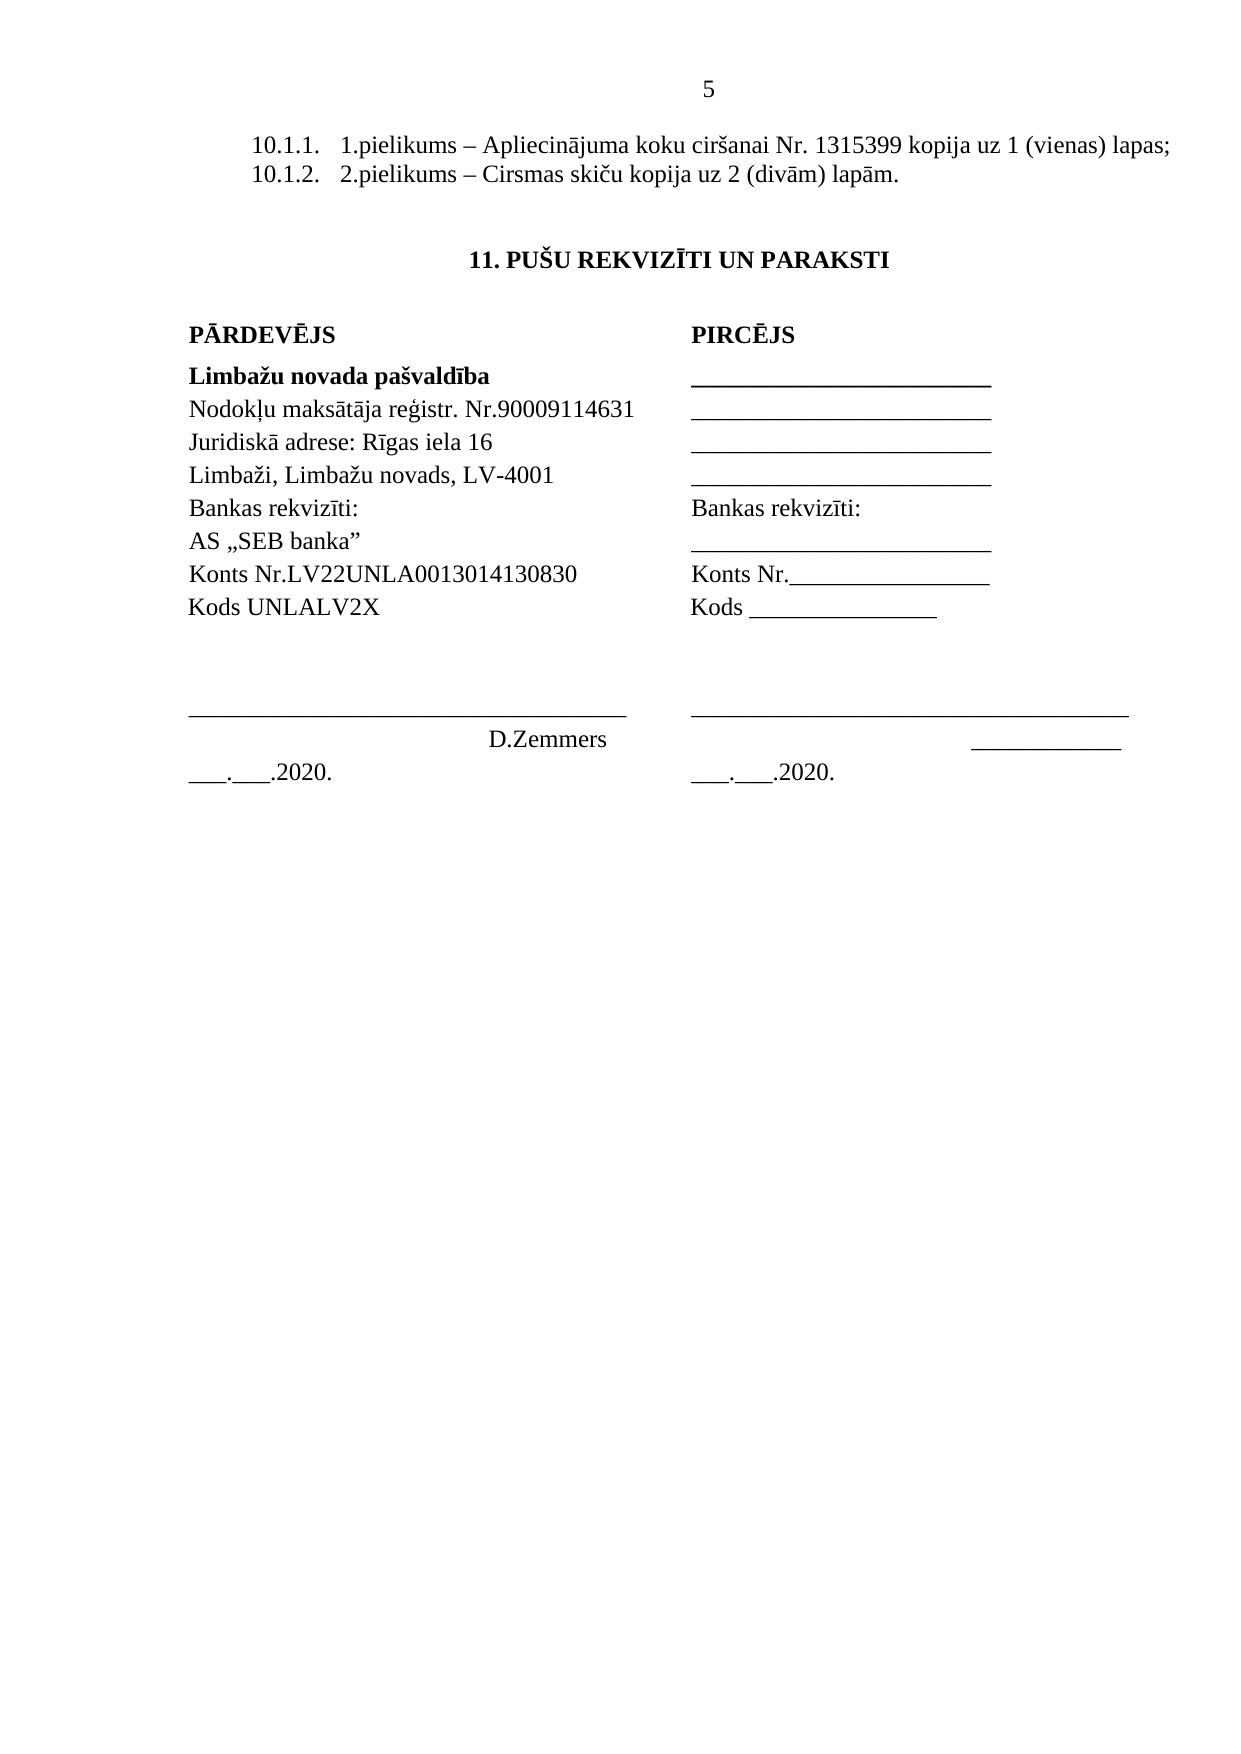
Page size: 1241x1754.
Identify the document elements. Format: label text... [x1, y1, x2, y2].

table_header Pircējs ________________________ ________________________ ________________________ ________________________ Bankas rekvizīti: ________________________ Konts Nr.________________ Kods _______________ ___________________________________ ____________ ___.___.2020. [680, 320, 1174, 844]
list PUŠU REKVIZĪTI UN PARAKSTI [177, 246, 1181, 274]
list 1.pielikums – Apliecinājuma koku ciršanai Nr. 1315399 kopija uz 1 (vienas) lapas; [177, 131, 1181, 159]
list 2.pielikums – Cirsmas skiču kopija uz 2 (divām) lapām. [177, 159, 1181, 188]
table_header Pārdevējs Limbažu novada pašvaldība Nodokļu maksātāja reģistr. Nr.90009114631 Juridiskā adrese: Rīgas iela 16 Limbaži, Limbažu novads, LV-4001 Bankas rekvizīti: AS „SEB banka” Konts Nr.LV22UNLA0013014130830 Kods UNLALV2X ___________________________________ D.Zemmers ___.___.2020. [177, 320, 680, 844]
